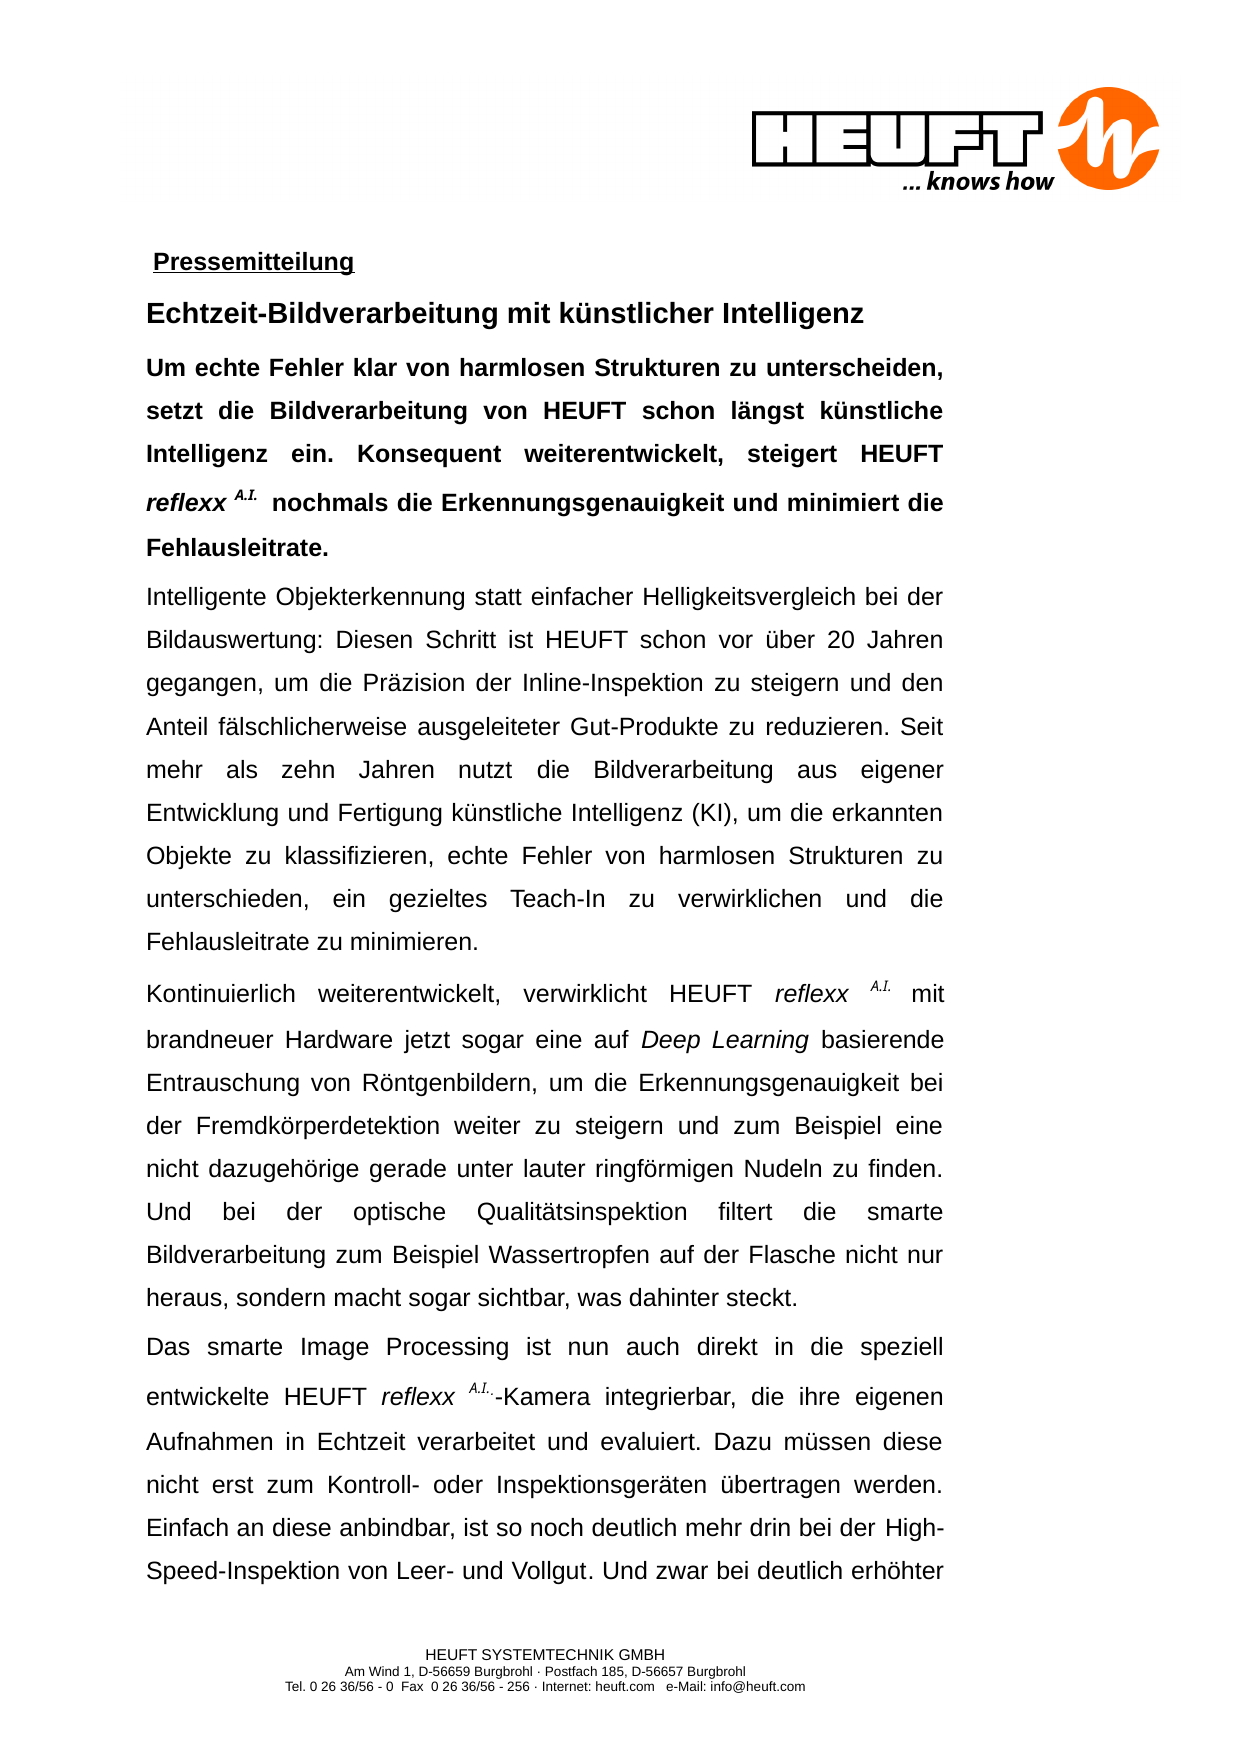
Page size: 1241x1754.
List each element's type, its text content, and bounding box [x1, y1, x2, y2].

text Kontinuierlich weiterentwickelt, verwirklicht HEUFT reflexx A.I. mit brandneuer Hardware jetzt sogar eine auf Deep Learning basierende Entrauschung von Röntgenbildern, um die Erkennungsgenauigkeit bei der Fremdkörperdetektion weiter zu steigern und zum Beispiel eine nicht dazugehörige gerade unter lauter ringförmigen Nudeln zu finden. Und bei der optische Qualitätsinspektion filtert die smarte Bildverarbeitung zum Beispiel Wassertropfen auf der Flasche nicht nur heraus, sondern macht sogar sichtbar, was dahinter steckt. [146, 976, 944, 1312]
text Echtzeit-Bildverarbeitung mit künstlicher Intelligenz [146, 296, 944, 330]
text Pressemitteilung [146, 247, 944, 276]
text Um echte Fehler klar von harmlosen Strukturen zu unterscheiden, setzt die Bildverarbeitung von HEUFT schon längst künstliche Intelligenz ein. Konsequent weiterentwickelt, steigert HEUFT reflexx A.I. nochmals die Erkennungsgenauigkeit und minimiert die Fehlausleitrate. [146, 353, 944, 562]
text Intelligente Objekterkennung statt einfacher Helligkeitsvergleich bei der Bildauswertung: Diesen Schritt ist HEUFT schon vor über 20 Jahren gegangen, um die Präzision der Inline-Inspektion zu steigern und den Anteil fälschlicherweise ausgeleiteter Gut-Produkte zu reduzieren. Seit mehr als zehn Jahren nutzt die Bildverarbeitung aus eigener Entwicklung und Fertigung künstliche Intelligenz (KI), um die erkannten Objekte zu klassifizieren, echte Fehler von harmlosen Strukturen zu unterschieden, ein gezieltes Teach-In zu verwirklichen und die Fehlausleitrate zu minimieren. [146, 582, 944, 956]
picture [118, 75, 1181, 202]
